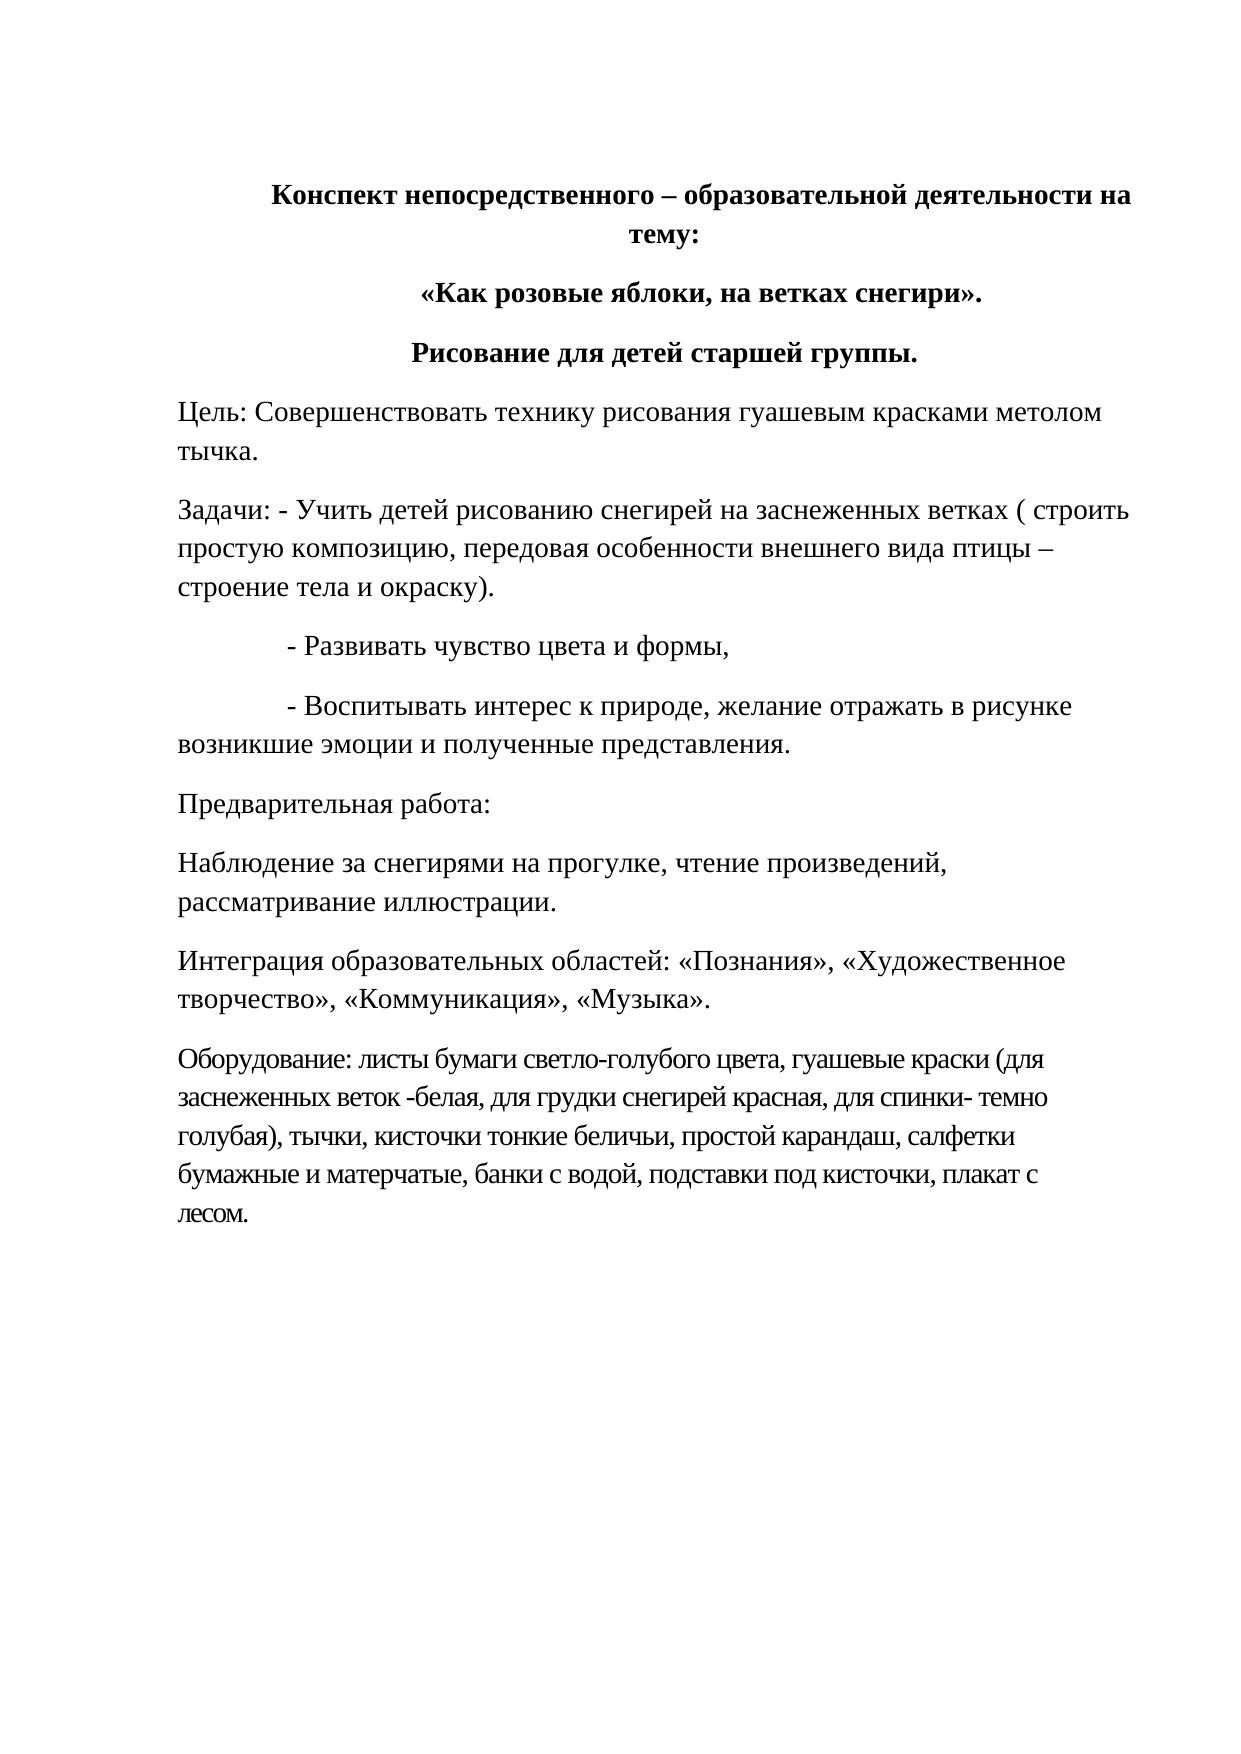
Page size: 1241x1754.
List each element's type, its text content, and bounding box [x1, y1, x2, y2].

text Рисование для детей старшей группы. [177, 335, 1152, 368]
text Конспект непосредственного – образовательной деятельности на тему: [177, 177, 1152, 249]
text - Воспитывать интерес к природе, желание отражать в рисунке возникшие эмоции и полученные представления. [177, 688, 1152, 760]
text Задачи: - Учить детей рисованию снегирей на заснеженных ветках ( строить простую композицию, передовая особенности внешнего вида птицы – строение тела и окраску). [177, 492, 1152, 603]
text Цель: Совершенствовать технику рисования гуашевым красками метолом тычка. [177, 394, 1152, 466]
text Наблюдение за снегирями на прогулке, чтение произведений, рассматривание иллюстрации. [177, 845, 1152, 917]
text Интеграция образовательных областей: «Познания», «Художественное творчество», «Коммуникация», «Музыка». [177, 943, 1152, 1015]
text - Развивать чувство цвета и формы, [177, 628, 1152, 662]
text Оборудование: листы бумаги светло-голубого цвета, гуашевые краски (для заснеженных веток -белая, для грудки снегирей красная, для спинки- темно голубая), тычки, кисточки тонкие беличьи, простой карандаш, салфетки бумажные и матерчатые, банки с водой, подставки под кисточки, плакат с лесом. [177, 1041, 1152, 1229]
text «Как розовые яблоки, на ветках снегири». [177, 275, 1152, 309]
text Предварительная работа: [177, 786, 1152, 819]
